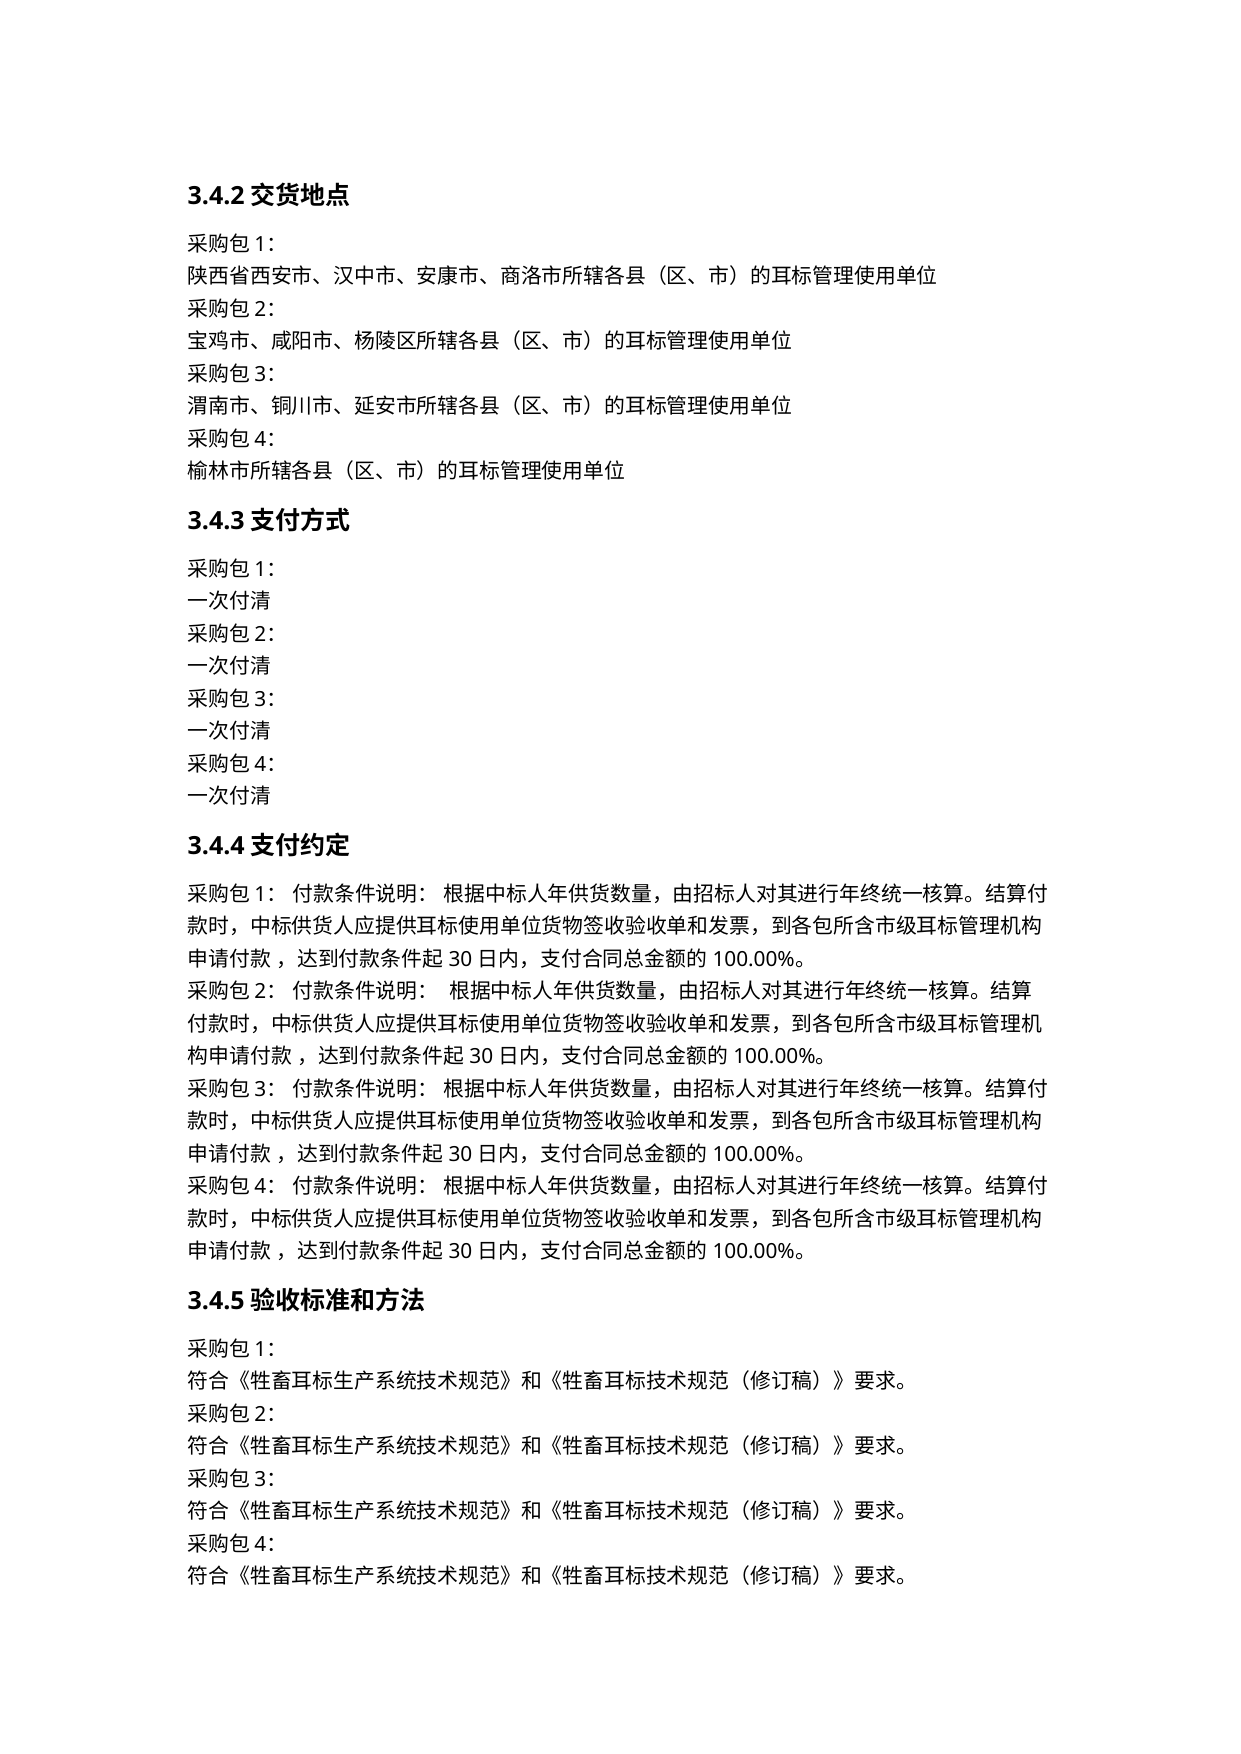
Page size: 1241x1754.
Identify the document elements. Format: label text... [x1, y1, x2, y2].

text 采购包2： [187, 1397, 1053, 1429]
text 符合《牲畜耳标生产系统技术规范》和《牲畜耳标技术规范（修订稿）》要求。 [187, 1364, 1053, 1397]
text 3.4.2交货地点 [187, 162, 1053, 227]
text 采购包3： [187, 1462, 1053, 1494]
text 采购包1： [187, 227, 1053, 259]
text 渭南市、铜川市、延安市所辖各县（区、市）的耳标管理使用单位 [187, 389, 1053, 422]
text 陕西省西安市、汉中市、安康市、商洛市所辖各县（区、市）的耳标管理使用单位 [187, 259, 1053, 292]
text 采购包2： [187, 292, 1053, 324]
text 榆林市所辖各县（区、市）的耳标管理使用单位 [187, 454, 1053, 487]
text 采购包3： [187, 357, 1053, 389]
text 采购包3： 付款条件说明： 根据中标人年供货数量，由招标人对其进行年终统一核算。结算付款时，中标供货人应提供耳标使用单位货物签收验收单和发票，到各包所含市级耳标管理机构申请付款 ，达到付款条件起 30 日内，支付合同总金额的 100.00%。 [187, 1072, 1053, 1169]
text 一次付清 [187, 649, 1053, 682]
text 一次付清 [187, 584, 1053, 617]
text 采购包1： [187, 552, 1053, 584]
text 采购包4： [187, 422, 1053, 454]
text 采购包4： 付款条件说明： 根据中标人年供货数量，由招标人对其进行年终统一核算。结算付款时，中标供货人应提供耳标使用单位货物签收验收单和发票，到各包所含市级耳标管理机构申请付款 ，达到付款条件起 30 日内，支付合同总金额的 100.00%。 [187, 1169, 1053, 1267]
text 采购包4： [187, 747, 1053, 779]
text 符合《牲畜耳标生产系统技术规范》和《牲畜耳标技术规范（修订稿）》要求。 [187, 1559, 1053, 1592]
text 采购包2： [187, 617, 1053, 649]
text 一次付清 [187, 714, 1053, 747]
text 采购包1： 付款条件说明： 根据中标人年供货数量，由招标人对其进行年终统一核算。结算付款时，中标供货人应提供耳标使用单位货物签收验收单和发票，到各包所含市级耳标管理机构申请付款 ，达到付款条件起 30 日内，支付合同总金额的 100.00%。 [187, 877, 1053, 974]
text 符合《牲畜耳标生产系统技术规范》和《牲畜耳标技术规范（修订稿）》要求。 [187, 1494, 1053, 1527]
text 一次付清 [187, 779, 1053, 812]
text 3.4.3支付方式 [187, 487, 1053, 552]
text 宝鸡市、咸阳市、杨陵区所辖各县（区、市）的耳标管理使用单位 [187, 324, 1053, 357]
text 采购包2： 付款条件说明： 根据中标人年供货数量，由招标人对其进行年终统一核算。结算付款时，中标供货人应提供耳标使用单位货物签收验收单和发票，到各包所含市级耳标管理机构申请付款 ，达到付款条件起 30 日内，支付合同总金额的 100.00%。 [187, 974, 1053, 1072]
text 符合《牲畜耳标生产系统技术规范》和《牲畜耳标技术规范（修订稿）》要求。 [187, 1429, 1053, 1462]
text 采购包3： [187, 682, 1053, 714]
text 采购包1： [187, 1332, 1053, 1364]
text 采购包4： [187, 1527, 1053, 1559]
text 3.4.5验收标准和方法 [187, 1267, 1053, 1332]
text 3.4.4支付约定 [187, 812, 1053, 877]
